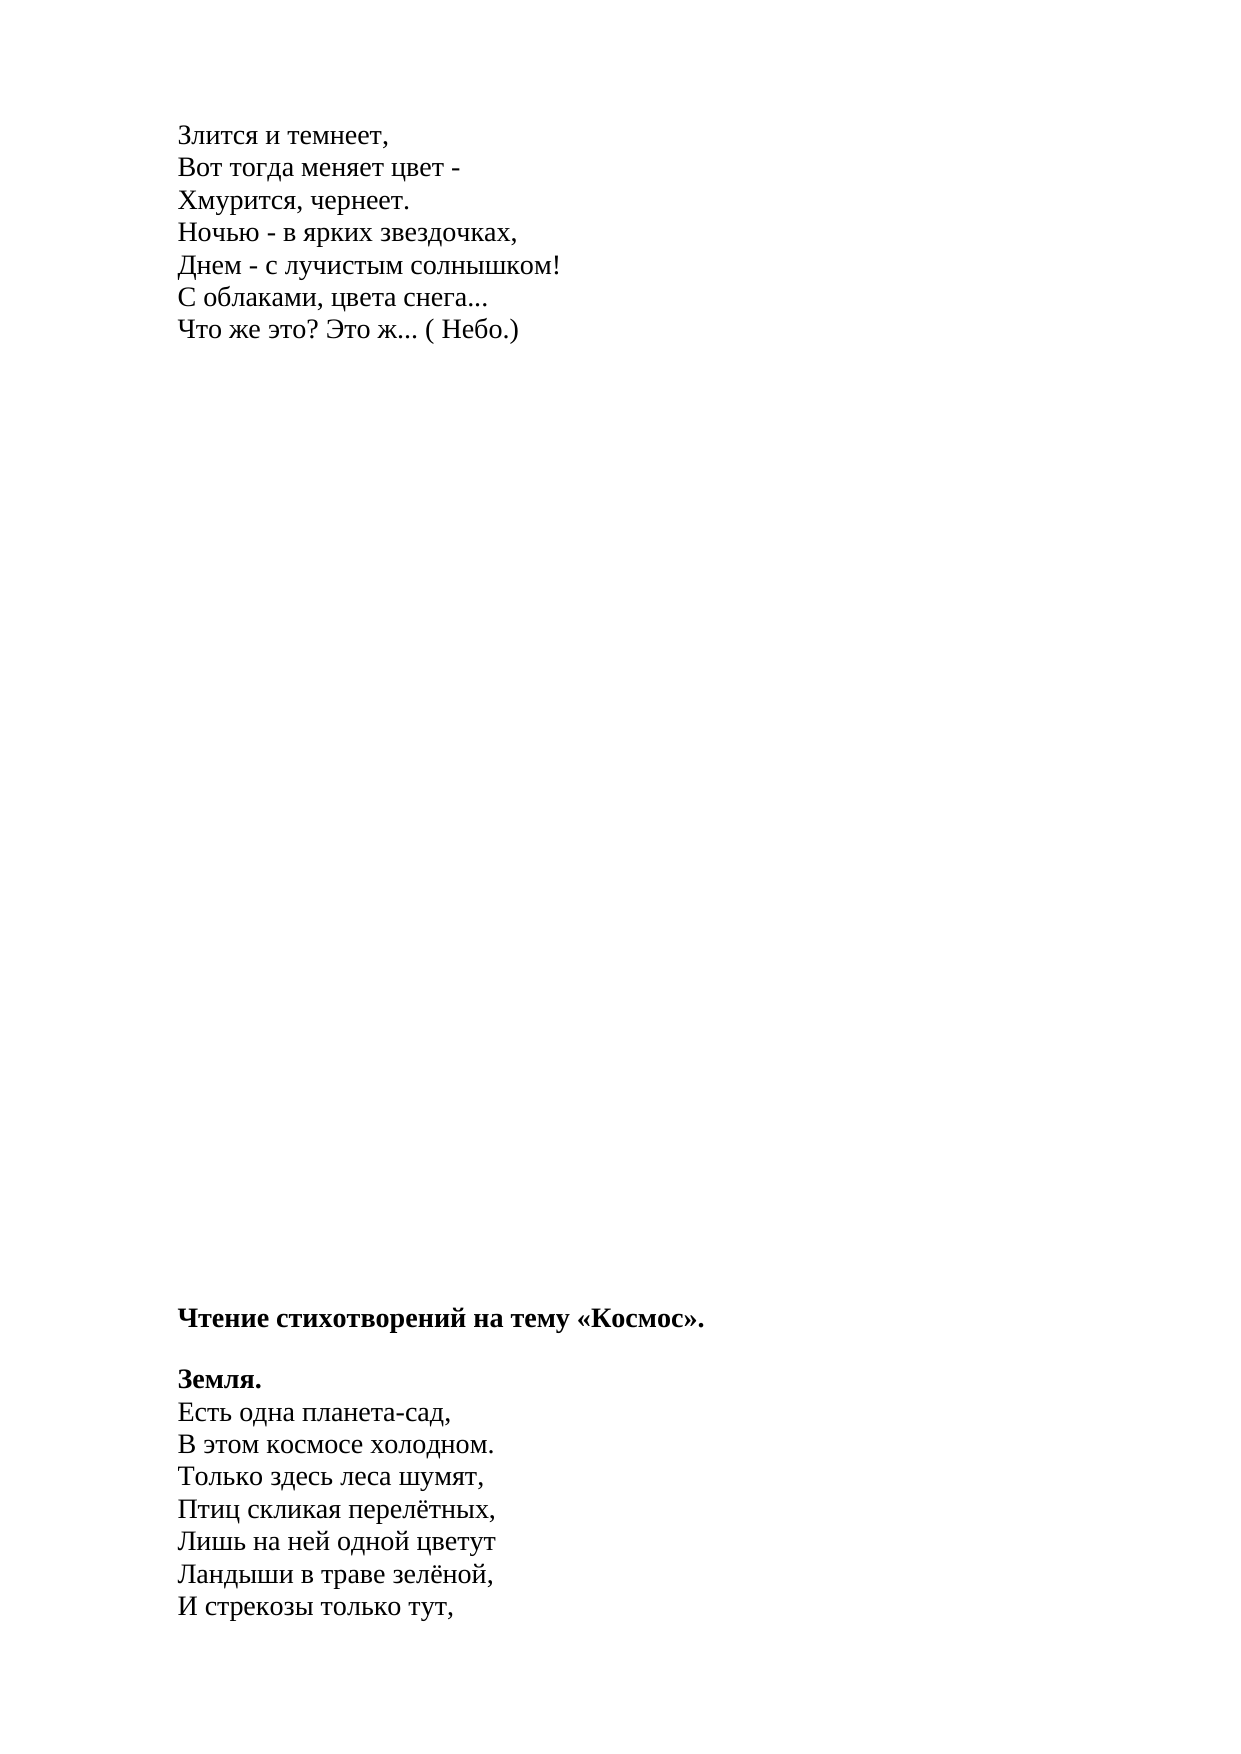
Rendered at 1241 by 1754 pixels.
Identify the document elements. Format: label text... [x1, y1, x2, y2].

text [177, 1362, 1152, 1621]
text Чтение стихотворений на тему «Космос». [177, 1301, 1152, 1333]
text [177, 118, 1152, 345]
